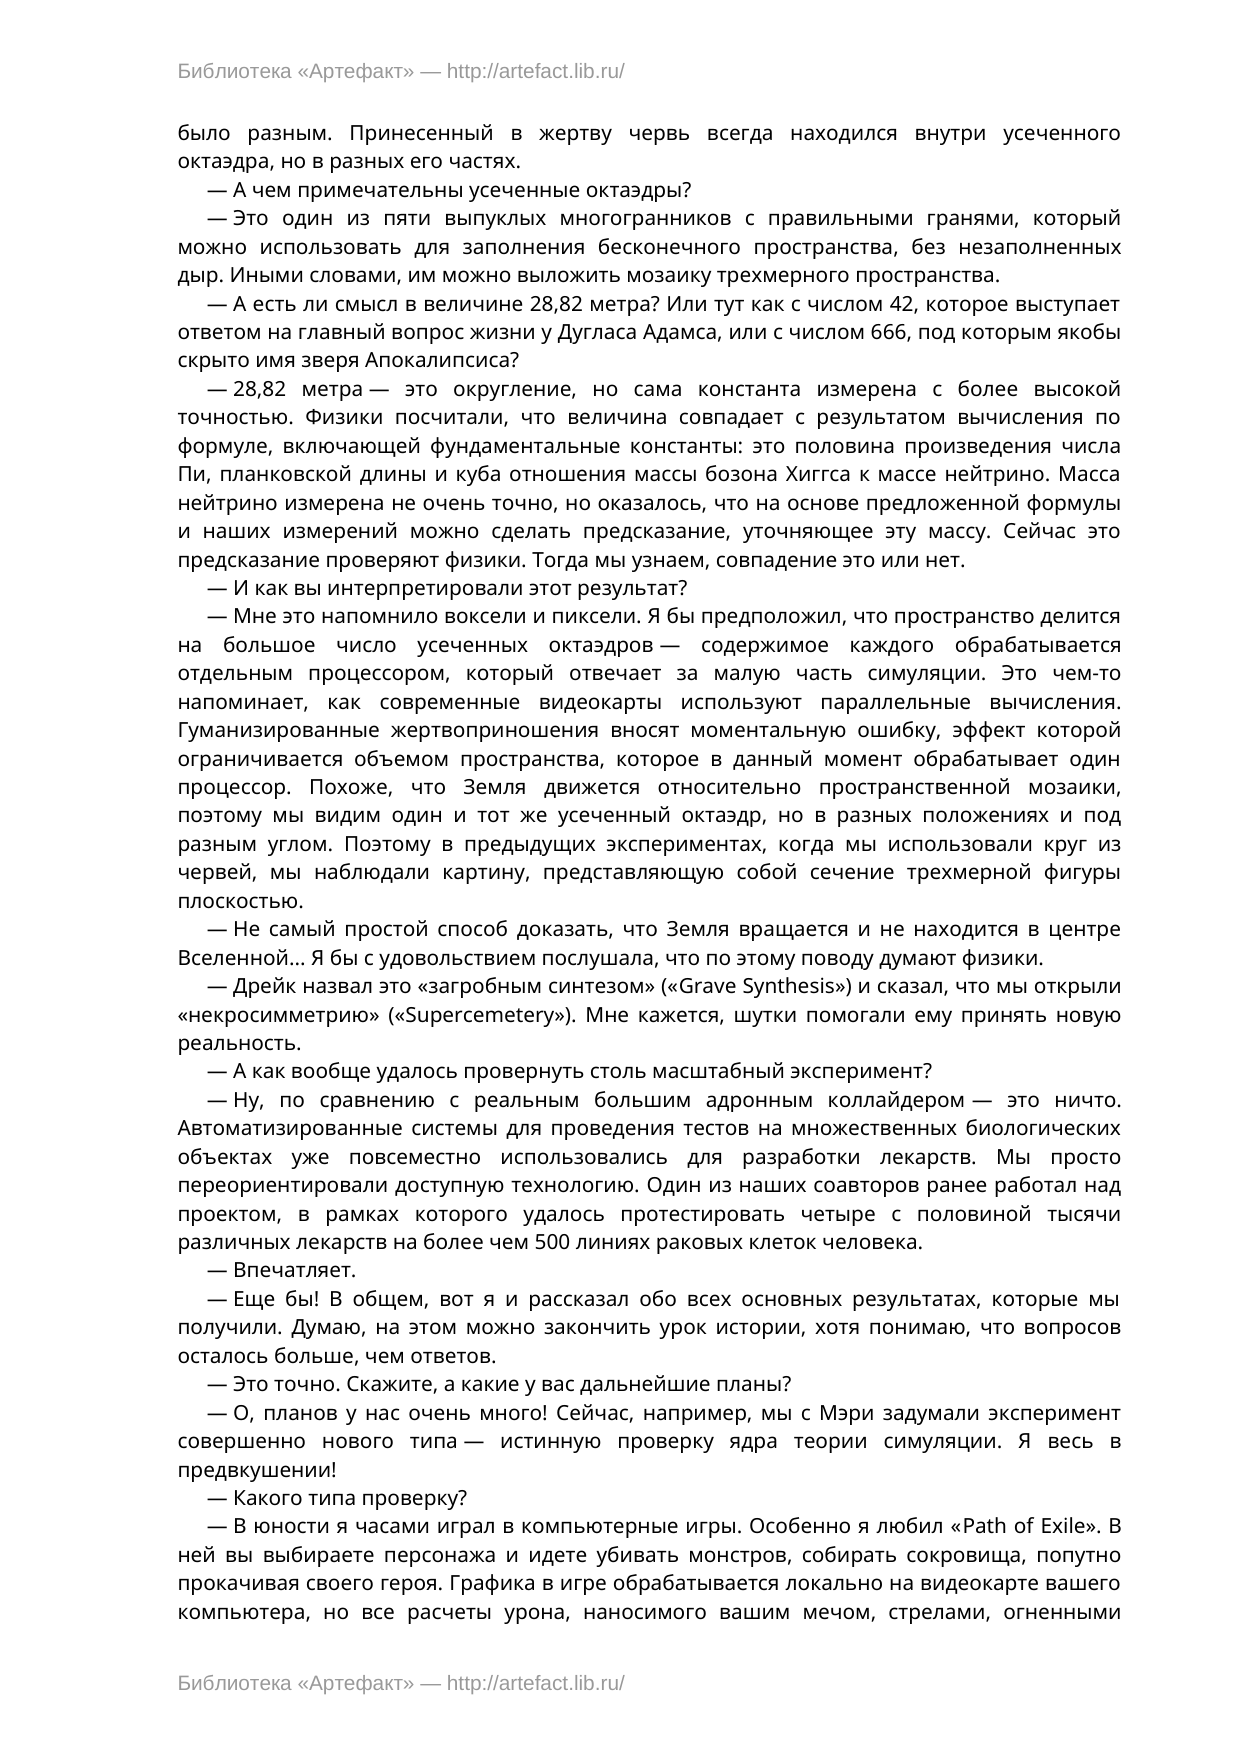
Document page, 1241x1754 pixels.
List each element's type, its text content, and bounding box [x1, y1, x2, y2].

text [177, 118, 1122, 175]
text — О, планов у нас очень много! Сейчас, например, мы с Мэри задумали эксперимент совершенно нового типа — истинную проверку ядра теории симуляции. Я весь в предвкушении! [177, 1398, 1122, 1483]
text — А чем примечательны усеченные октаэдры? [177, 175, 1122, 203]
text — И как вы интерпретировали этот результат? [177, 573, 1122, 602]
text — Мне это напомнило воксели и пиксели. Я бы предположил, что пространство делится на большое число усеченных октаэдров — содержимое каждого обрабатывается отдельным процессором, который отвечает за малую часть симуляции. Это чем-то напоминает, как современные видеокарты используют параллельные вычисления. Гуманизированные жертвоприношения вносят моментальную ошибку, эффект которой ограничивается объемом пространства, которое в данный момент обрабатывает один процессор. Похоже, что Земля движется относительно пространственной мозаики, поэтому мы видим один и тот же усеченный октаэдр, но в разных положениях и под разным углом. Поэтому в предыдущих экспериментах, когда мы использовали круг из червей, мы наблюдали картину, представляющую собой сечение трехмерной фигуры плоскостью. [177, 602, 1122, 914]
text — Дрейк назвал это «загробным синтезом» («Grave Synthesis») и сказал, что мы открыли «некросимметрию» («Supercemetery»). Мне кажется, шутки помогали ему принять новую реальность. [177, 971, 1122, 1057]
text — Не самый простой способ доказать, что Земля вращается и не находится в центре Вселенной... Я бы с удовольствием послушала, что по этому поводу думают физики. [177, 914, 1122, 971]
text — Еще бы! В общем, вот я и рассказал обо всех основных результатах, которые мы получили. Думаю, на этом можно закончить урок истории, хотя понимаю, что вопросов осталось больше, чем ответов. [177, 1284, 1122, 1369]
text — Какого типа проверку? [177, 1483, 1122, 1512]
text — А как вообще удалось провернуть столь масштабный эксперимент? [177, 1057, 1122, 1085]
text — Это точно. Скажите, а какие у вас дальнейшие планы? [177, 1369, 1122, 1398]
text — Это один из пяти выпуклых многогранников с правильными гранями, который можно использовать для заполнения бесконечного пространства, без незаполненных дыр. Иными словами, им можно выложить мозаику трехмерного пространства. [177, 203, 1122, 289]
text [177, 1512, 1122, 1625]
text — А есть ли смысл в величине 28,82 метра? Или тут как с числом 42, которое выступает ответом на главный вопрос жизни у Дугласа Адамса, или с числом 666, под которым якобы скрыто имя зверя Апокалипсиса? [177, 289, 1122, 374]
text — Впечатляет. [177, 1256, 1122, 1284]
text — Ну, по сравнению с реальным большим адронным коллайдером — это ничто. Автоматизированные системы для проведения тестов на множественных биологических объектах уже повсеместно использовались для разработки лекарств. Мы просто переориентировали доступную технологию. Один из наших соавторов ранее работал над проектом, в рамках которого удалось протестировать четыре с половиной тысячи различных лекарств на более чем 500 линиях раковых клеток человека. [177, 1085, 1122, 1256]
text — 28,82 метра — это округление, но сама константа измерена с более высокой точностью. Физики посчитали, что величина совпадает с результатом вычисления по формуле, включающей фундаментальные константы: это половина произведения числа Пи, планковской длины и куба отношения массы бозона Хиггса к массе нейтрино. Масса нейтрино измерена не очень точно, но оказалось, что на основе предложенной формулы и наших измерений можно сделать предсказание, уточняющее эту массу. Сейчас это предсказание проверяют физики. Тогда мы узнаем, совпадение это или нет. [177, 374, 1122, 573]
